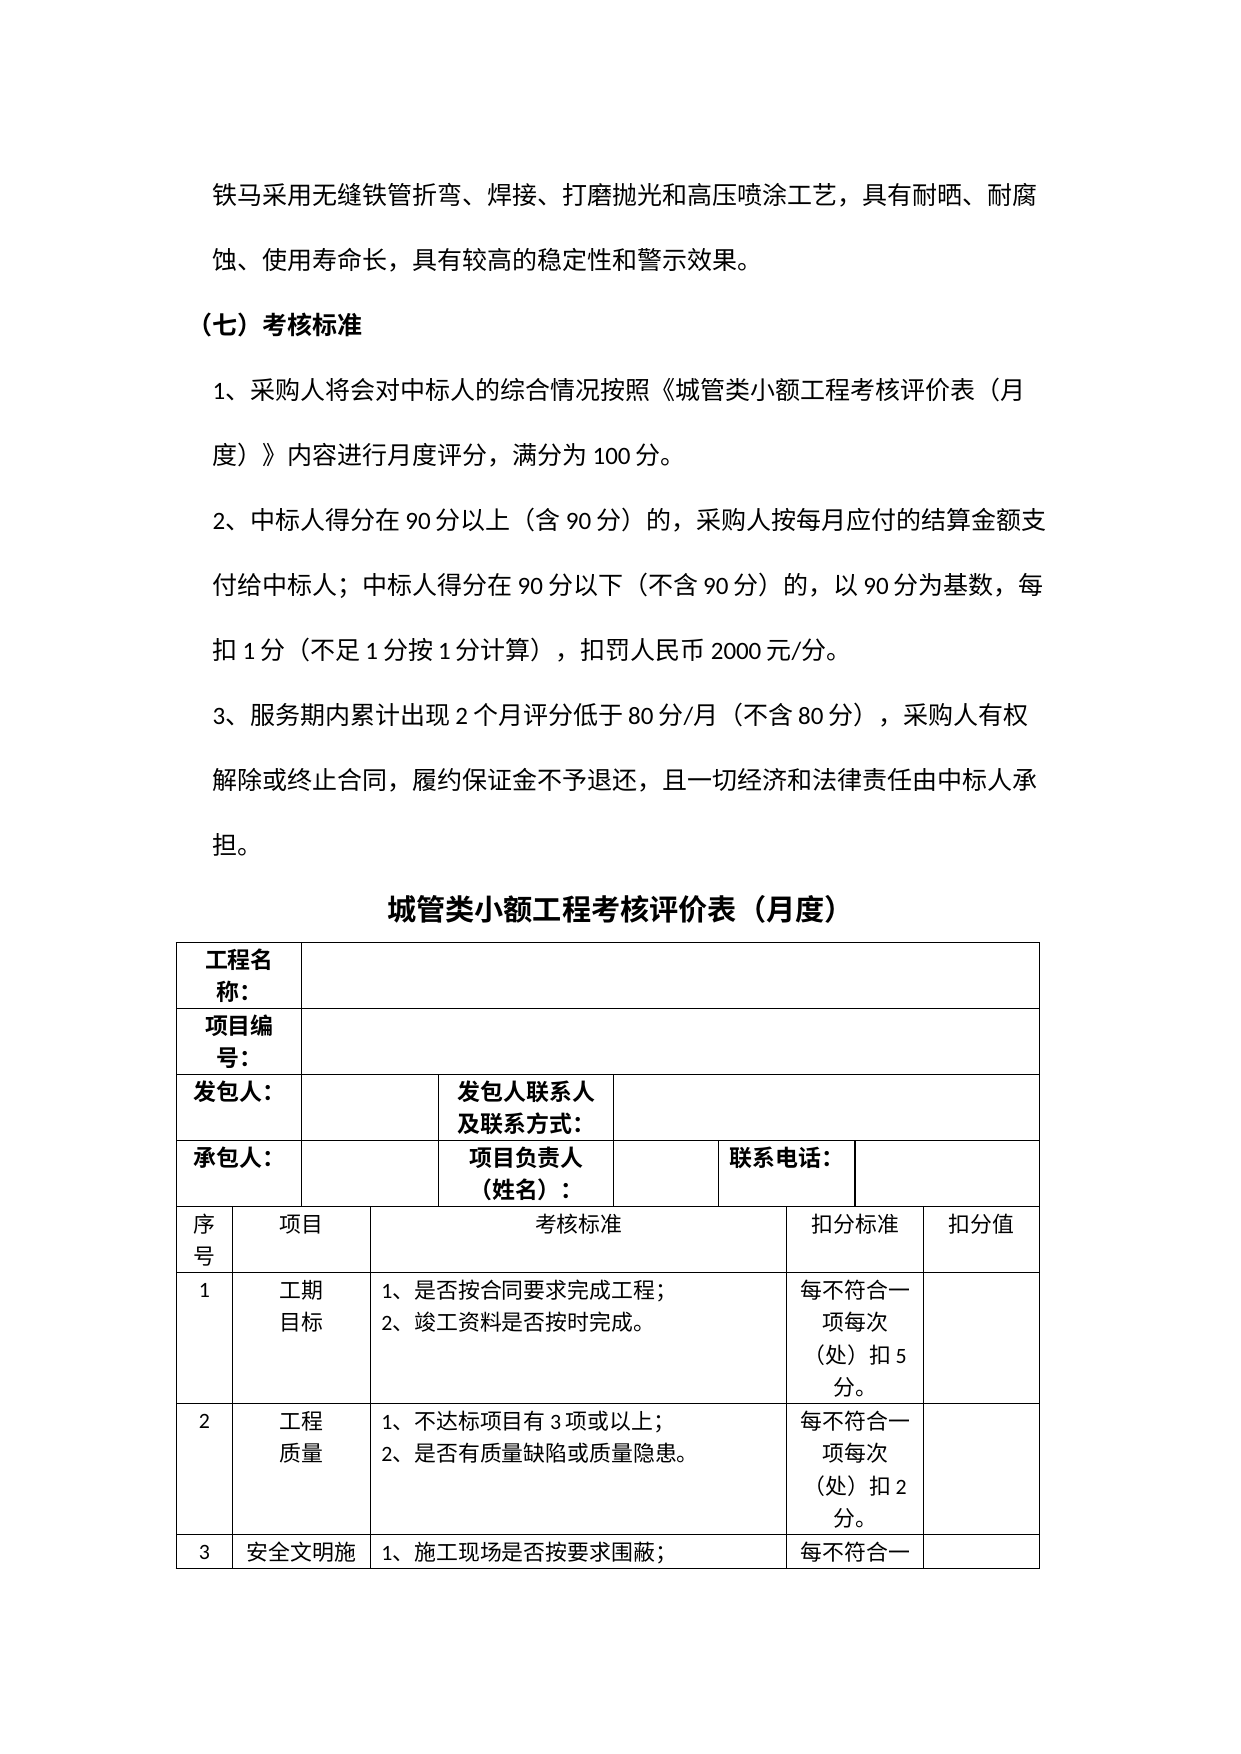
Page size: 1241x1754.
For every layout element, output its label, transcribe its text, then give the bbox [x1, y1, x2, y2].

table_cell 承包人： [177, 1141, 301, 1206]
table_cell [302, 1075, 438, 1140]
table_cell 每不符合一项每次（处）扣2分。 [787, 1535, 923, 1568]
table_header 工程名称： [177, 943, 301, 1008]
table_header [302, 943, 1039, 1008]
table_cell 每不符合一项每次（处）扣2分。 [787, 1404, 923, 1534]
table_cell 每不符合一项每次（处）扣5分。 [787, 1273, 923, 1403]
table_cell 1、是否按合同要求完成工程； 2、竣工资料是否按时完成。 [371, 1273, 786, 1403]
text 1、采购人将会对中标人的综合情况按照《城管类小额工程考核评价表（月度）》内容进行月度评分，满分为100分。 [212, 357, 1053, 487]
text 城管类小额工程考核评价表（月度） [187, 877, 1053, 942]
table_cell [371, 1535, 786, 1568]
table_cell 工期 目标 [233, 1273, 370, 1403]
table_cell 考核标准 [371, 1207, 786, 1272]
text 2、中标人得分在90分以上（含90分）的，采购人按每月应付的结算金额支付给中标人；中标人得分在90分以下（不含90分）的，以90分为基数，每扣1分（不足1分按1分计算），扣罚人民币2000元/分。 [212, 487, 1053, 682]
text 3、服务期内累计出现2个月评分低于80分/月（不含80分），采购人有权解除或终止合同，履约保证金不予退还，且一切经济和法律责任由中标人承担。 [212, 682, 1053, 877]
table_cell [924, 1273, 1039, 1403]
table_cell 项目负责人（姓名）： [439, 1141, 613, 1206]
table_cell 1、不达标项目有3项或以上； 2、是否有质量缺陷或质量隐患。 [371, 1404, 786, 1534]
table_cell [856, 1141, 1039, 1206]
table_cell [614, 1075, 1039, 1140]
table_cell 工程 质量 [233, 1404, 370, 1534]
table_cell [302, 1009, 1039, 1074]
table_cell 安全文明施工 [233, 1535, 370, 1568]
table_cell 序号 [177, 1207, 232, 1272]
table_cell 发包人： [177, 1075, 301, 1140]
table_cell 1 [177, 1273, 232, 1403]
table_cell 扣分标准 [787, 1207, 923, 1272]
text （七）考核标准 [187, 292, 1053, 357]
table_cell 扣分值 [924, 1207, 1039, 1272]
table_cell 项目编号： [177, 1009, 301, 1074]
table_cell [924, 1535, 1039, 1568]
table_cell 项目 [233, 1207, 370, 1272]
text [212, 162, 1053, 292]
table_cell 发包人联系人及联系方式： [439, 1075, 613, 1140]
table_cell [614, 1141, 718, 1206]
table_cell 联系电话： [719, 1141, 854, 1206]
table_cell [302, 1141, 438, 1206]
table_cell 3 [177, 1535, 232, 1568]
table_cell 2 [177, 1404, 232, 1534]
table_cell [924, 1404, 1039, 1534]
